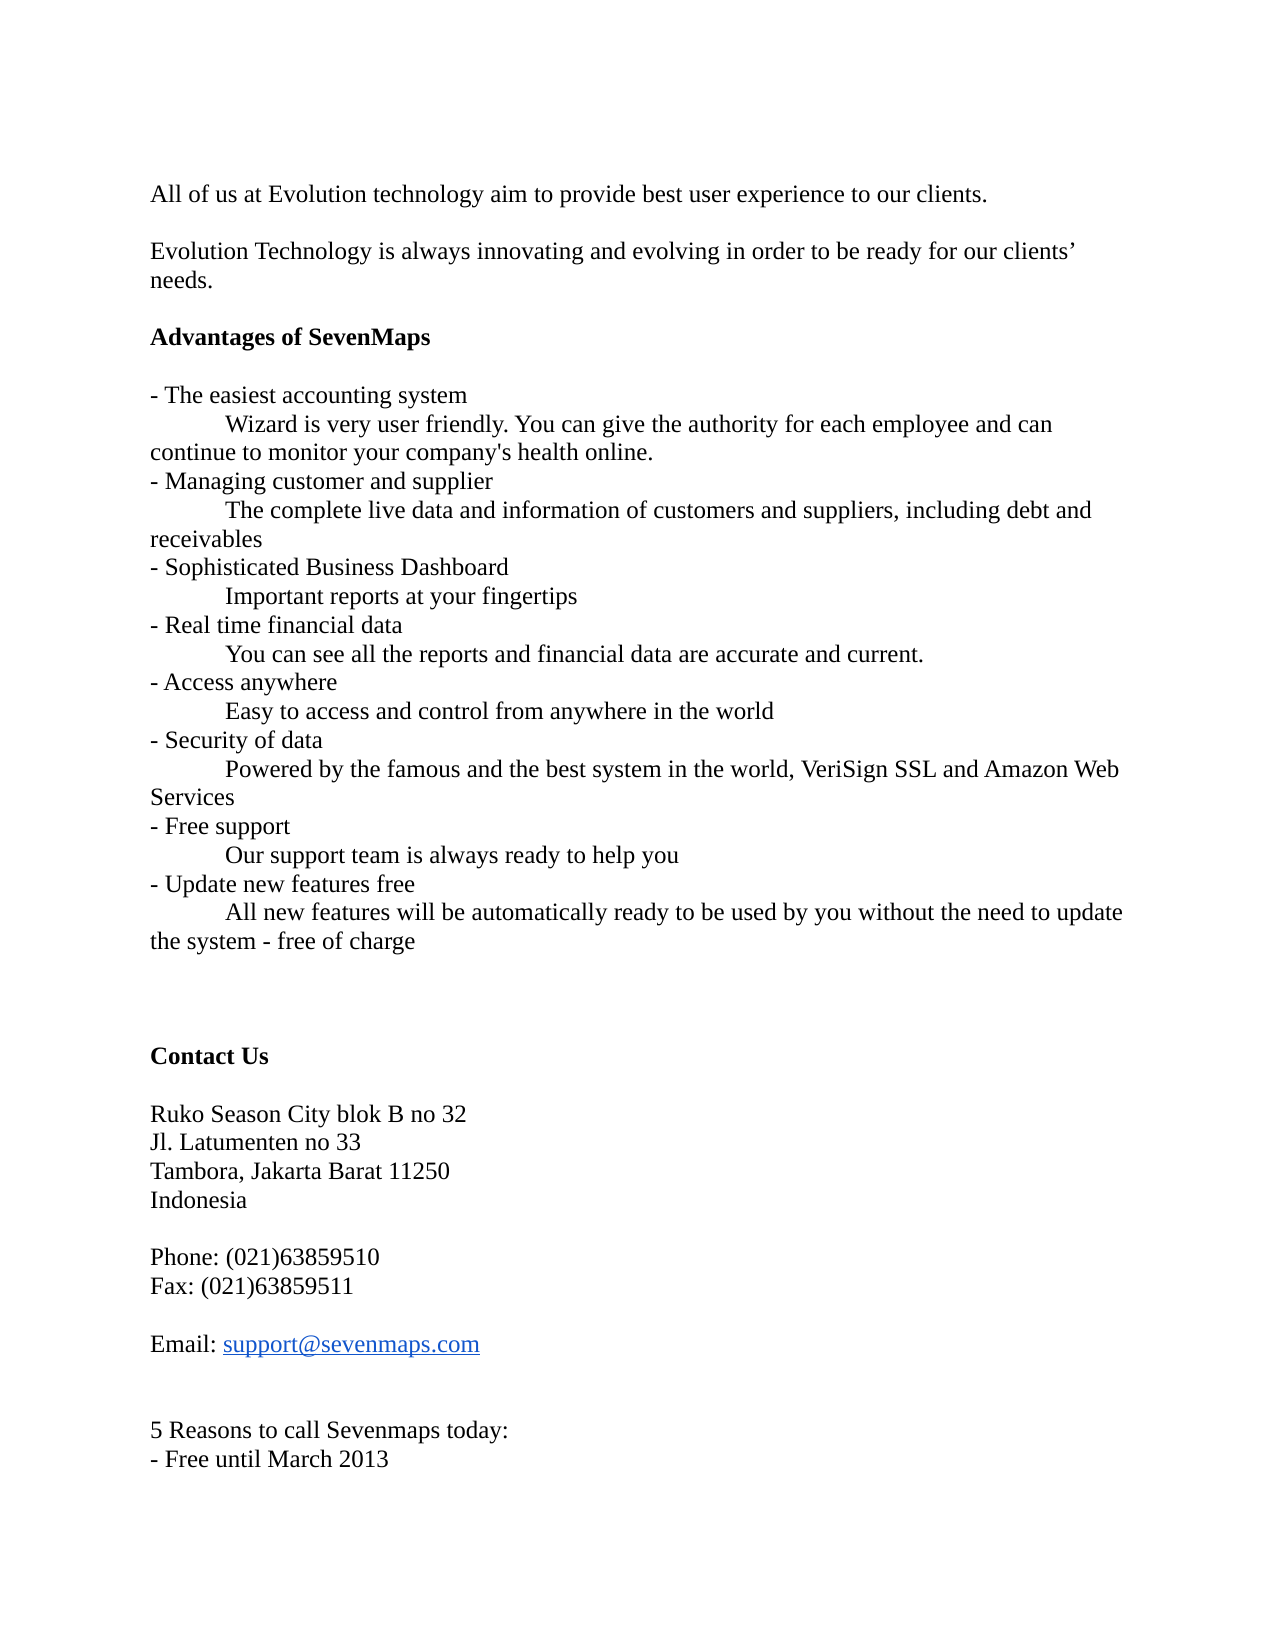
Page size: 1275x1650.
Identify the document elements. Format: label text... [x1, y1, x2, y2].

text - Update new features free [150, 869, 1125, 897]
text - Free until March 2013 [150, 1444, 1125, 1472]
text - Real time financial data [150, 610, 1125, 639]
text Ruko Season City blok B no 32 [150, 1099, 1125, 1127]
text - Security of data [150, 725, 1125, 754]
text Evolution Technology is always innovating and evolving in order to be ready for our clients’ needs. [150, 236, 1125, 294]
text - The easiest accounting system [150, 380, 1125, 409]
text Jl. Latumenten no 33 [150, 1127, 1125, 1156]
text Our support team is always ready to help you [150, 840, 1125, 869]
text Email: support@sevenmaps.com [150, 1329, 1125, 1357]
text The complete live data and information of customers and suppliers, including debt and receivables [150, 495, 1125, 552]
text Wizard is very user friendly. You can give the authority for each employee and can continue to monitor your company's health online. [150, 409, 1125, 466]
text Easy to access and control from anywhere in the world [150, 696, 1125, 725]
text All of us at Evolution technology aim to provide best user experience to our clients. [150, 179, 1125, 207]
text Phone: (021)63859510 [150, 1242, 1125, 1271]
text Tambora, Jakarta Barat 11250 [150, 1156, 1125, 1185]
text All new features will be automatically ready to be used by you without the need to update the system - free of charge [150, 897, 1125, 955]
text - Access anywhere [150, 667, 1125, 696]
text Important reports at your fingertips [150, 581, 1125, 610]
text You can see all the reports and financial data are accurate and current. [150, 639, 1125, 667]
text Contact Us [150, 1041, 1125, 1070]
text Indonesia [150, 1185, 1125, 1214]
text - Free support [150, 811, 1125, 840]
text Fax: (021)63859511 [150, 1271, 1125, 1300]
text Powered by the famous and the best system in the world, VeriSign SSL and Amazon Web Services [150, 754, 1125, 811]
text Advantages of SevenMaps [150, 322, 1125, 351]
text - Managing customer and supplier [150, 466, 1125, 495]
text - Sophisticated Business Dashboard [150, 552, 1125, 581]
text 5 Reasons to call Sevenmaps today: [150, 1415, 1125, 1444]
